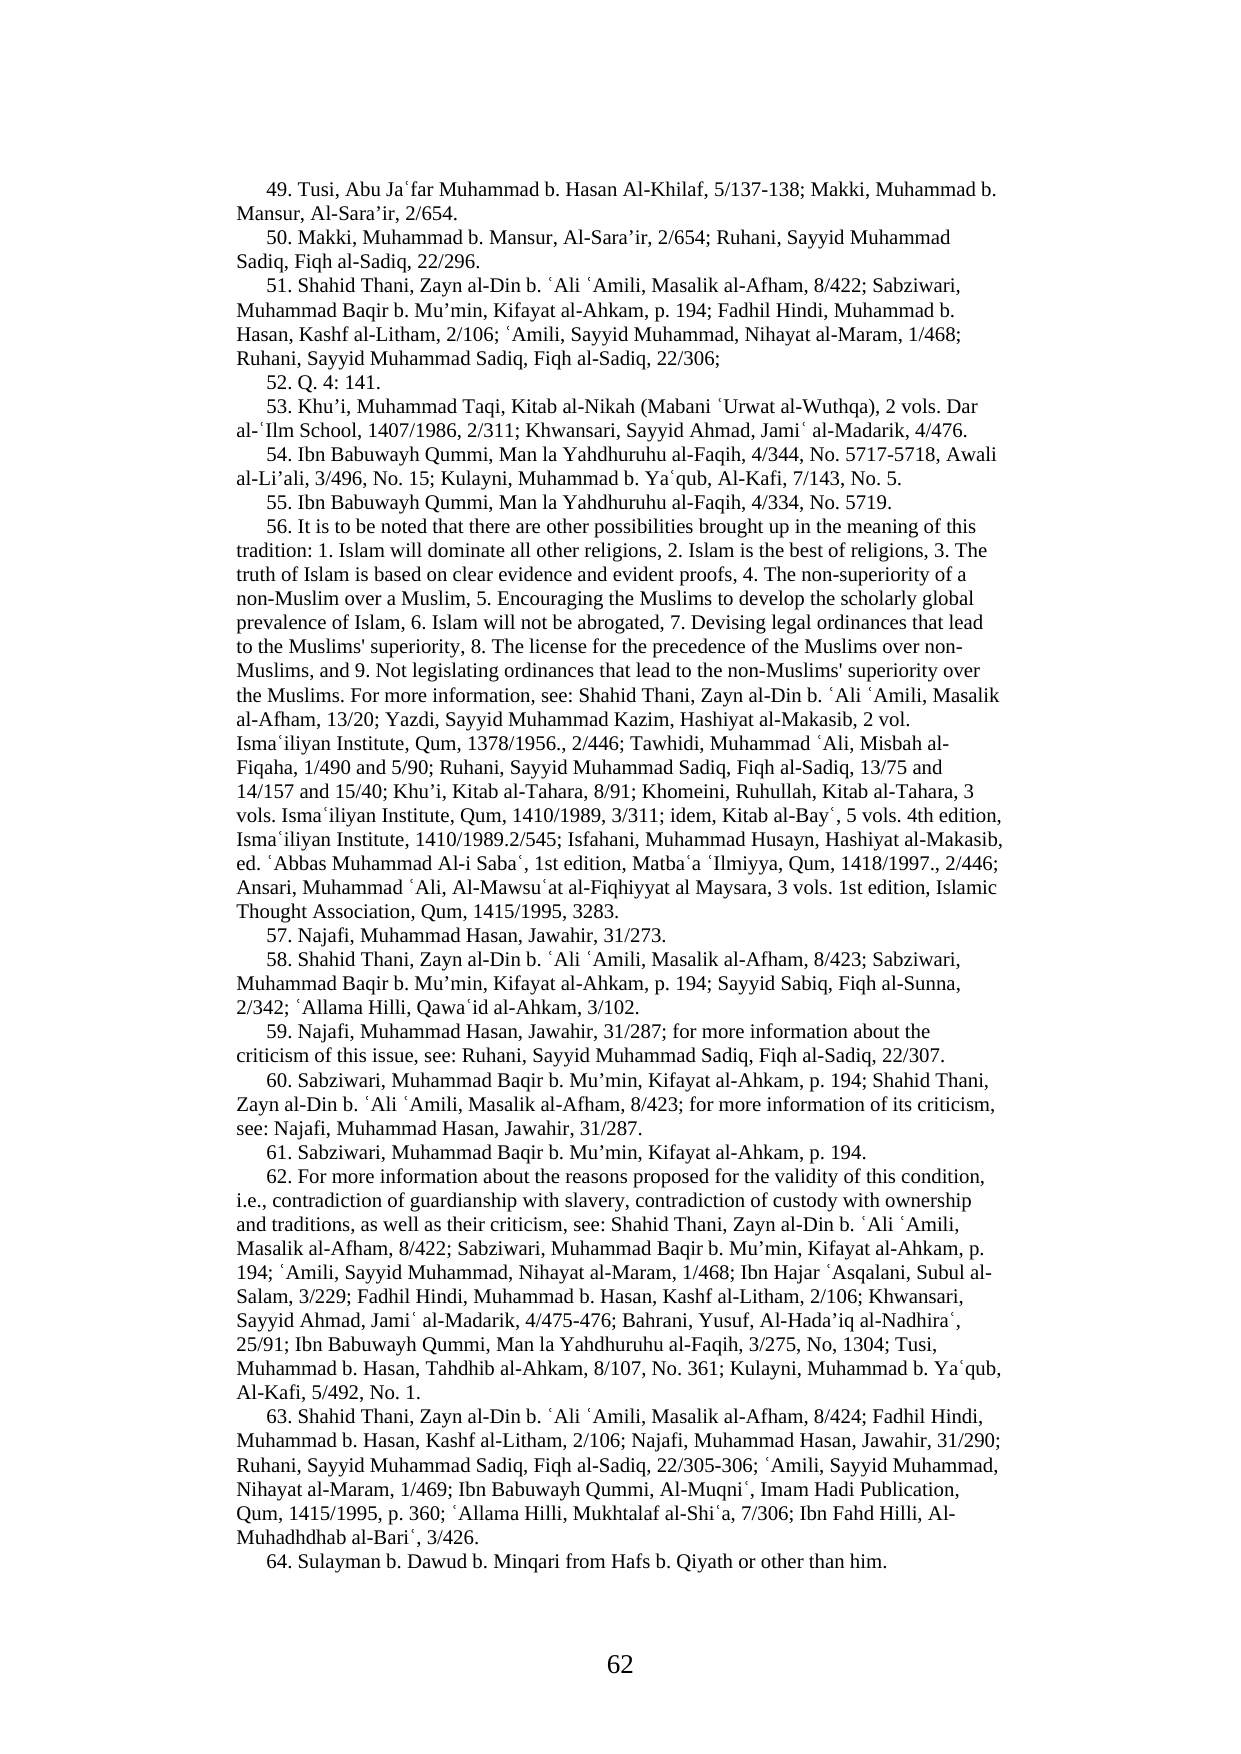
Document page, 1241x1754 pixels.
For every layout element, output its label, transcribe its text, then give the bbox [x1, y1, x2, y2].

text 53. Khu’i, Muhammad Taqi, Kitab al-Nikah (Mabani ʿUrwat al-Wuthqa), 2 vols. Dar al-ʿIlm School, 1407/1986, 2/311; Khwansari, Sayyid Ahmad, Jamiʿ al-Madarik, 4/476. [236, 394, 1004, 442]
text 58. Shahid Thani, Zayn al-Din b. ʿAli ʿAmili, Masalik al-Afham, 8/423; Sabziwari, Muhammad Baqir b. Mu’min, Kifayat al-Ahkam, p. 194; Sayyid Sabiq, Fiqh al-Sunna, 2/342; ʿAllama Hilli, Qawaʿid al-Ahkam, 3/102. [236, 947, 1004, 1019]
text 59. Najafi, Muhammad Hasan, Jawahir, 31/287; for more information about the criticism of this issue, see: Ruhani, Sayyid Muhammad Sadiq, Fiqh al-Sadiq, 22/307. [236, 1019, 1004, 1067]
text 54. Ibn Babuwayh Qummi, Man la Yahdhuruhu al-Faqih, 4/344, No. 5717-5718, Awali al-Li’ali, 3/496, No. 15; Kulayni, Muhammad b. Yaʿqub, Al-Kafi, 7/143, No. 5. [236, 442, 1004, 490]
text 49. Tusi, Abu Jaʿfar Muhammad b. Hasan Al-Khilaf, 5/137-138; Makki, Muhammad b. Mansur, Al-Sara’ir, 2/654. [236, 177, 1004, 225]
text 62. For more information about the reasons proposed for the validity of this condition, i.e., contradiction of guardianship with slavery, contradiction of custody with ownership and traditions, as well as their criticism, see: Shahid Thani, Zayn al-Din b. ʿAli ʿAmili, Masalik al-Afham, 8/422; Sabziwari, Muhammad Baqir b. Mu’min, Kifayat al-Ahkam, p. 194; ʿAmili, Sayyid Muhammad, Nihayat al-Maram, 1/468; Ibn Hajar ʿAsqalani, Subul al-Salam, 3/229; Fadhil Hindi, Muhammad b. Hasan, Kashf al-Litham, 2/106; Khwansari, Sayyid Ahmad, Jamiʿ al-Madarik, 4/475-476; Bahrani, Yusuf, Al-Hada’iq al-Nadhiraʿ, 25/91; Ibn Babuwayh Qummi, Man la Yahdhuruhu al-Faqih, 3/275, No, 1304; Tusi, Muhammad b. Hasan, Tahdhib al-Ahkam, 8/107, No. 361; Kulayni, Muhammad b. Yaʿqub, Al-Kafi, 5/492, No. 1. [236, 1164, 1004, 1404]
text 50. Makki, Muhammad b. Mansur, Al-Sara’ir, 2/654; Ruhani, Sayyid Muhammad Sadiq, Fiqh al-Sadiq, 22/296. [236, 225, 1004, 273]
text 52. Q. 4: 141. [236, 370, 1004, 394]
text 63. Shahid Thani, Zayn al-Din b. ʿAli ʿAmili, Masalik al-Afham, 8/424; Fadhil Hindi, Muhammad b. Hasan, Kashf al-Litham, 2/106; Najafi, Muhammad Hasan, Jawahir, 31/290; Ruhani, Sayyid Muhammad Sadiq, Fiqh al-Sadiq, 22/305-306; ʿAmili, Sayyid Muhammad, Nihayat al-Maram, 1/469; Ibn Babuwayh Qummi, Al-Muqniʿ, Imam Hadi Publication, Qum, 1415/1995, p. 360; ʿAllama Hilli, Mukhtalaf al-Shiʿa, 7/306; Ibn Fahd Hilli, Al-Muhadhdhab al-Bariʿ, 3/426. [236, 1404, 1004, 1549]
text 61. Sabziwari, Muhammad Baqir b. Mu’min, Kifayat al-Ahkam, p. 194. [236, 1140, 1004, 1164]
text 51. Shahid Thani, Zayn al-Din b. ʿAli ʿAmili, Masalik al-Afham, 8/422; Sabziwari, Muhammad Baqir b. Mu’min, Kifayat al-Ahkam, p. 194; Fadhil Hindi, Muhammad b. Hasan, Kashf al-Litham, 2/106; ʿAmili, Sayyid Muhammad, Nihayat al-Maram, 1/468; Ruhani, Sayyid Muhammad Sadiq, Fiqh al-Sadiq, 22/306; [236, 273, 1004, 370]
text 56. It is to be noted that there are other possibilities brought up in the meaning of this tradition: 1. Islam will dominate all other religions, 2. Islam is the best of religions, 3. The truth of Islam is based on clear evidence and evident proofs, 4. The non-superiority of a non-Muslim over a Muslim, 5. Encouraging the Muslims to develop the scholarly global prevalence of Islam, 6. Islam will not be abrogated, 7. Devising legal ordinances that lead to the Muslims' superiority, 8. The license for the precedence of the Muslims over non-Muslims, and 9. Not legislating ordinances that lead to the non-Muslims' superiority over the Muslims. For more information, see: Shahid Thani, Zayn al-Din b. ʿAli ʿAmili, Masalik al-Afham, 13/20; Yazdi, Sayyid Muhammad Kazim, Hashiyat al-Makasib, 2 vol. Ismaʿiliyan Institute, Qum, 1378/1956., 2/446; Tawhidi, Muhammad ʿAli, Misbah al-Fiqaha, 1/490 and 5/90; Ruhani, Sayyid Muhammad Sadiq, Fiqh al-Sadiq, 13/75 and 14/157 and 15/40; Khu’i, Kitab al-Tahara, 8/91; Khomeini, Ruhullah, Kitab al-Tahara, 3 vols. Ismaʿiliyan Institute, Qum, 1410/1989, 3/311; idem, Kitab al-Bayʿ, 5 vols. 4th edition, Ismaʿiliyan Institute, 1410/1989.2/545; Isfahani, Muhammad Husayn, Hashiyat al-Makasib, ed. ʿAbbas Muhammad Al-i Sabaʿ, 1st edition, Matbaʿa ʿIlmiyya, Qum, 1418/1997., 2/446; Ansari, Muhammad ʿAli, Al-Mawsuʿat al-Fiqhiyyat al Maysara, 3 vols. 1st edition, Islamic Thought Association, Qum, 1415/1995, 3283. [236, 514, 1004, 923]
text 64. Sulayman b. Dawud b. Minqari from Hafs b. Qiyath or other than him. [236, 1549, 1004, 1573]
text 57. Najafi, Muhammad Hasan, Jawahir, 31/273. [236, 923, 1004, 947]
text 60. Sabziwari, Muhammad Baqir b. Mu’min, Kifayat al-Ahkam, p. 194; Shahid Thani, Zayn al-Din b. ʿAli ʿAmili, Masalik al-Afham, 8/423; for more information of its criticism, see: Najafi, Muhammad Hasan, Jawahir, 31/287. [236, 1067, 1004, 1140]
text 55. Ibn Babuwayh Qummi, Man la Yahdhuruhu al-Faqih, 4/334, No. 5719. [236, 490, 1004, 514]
